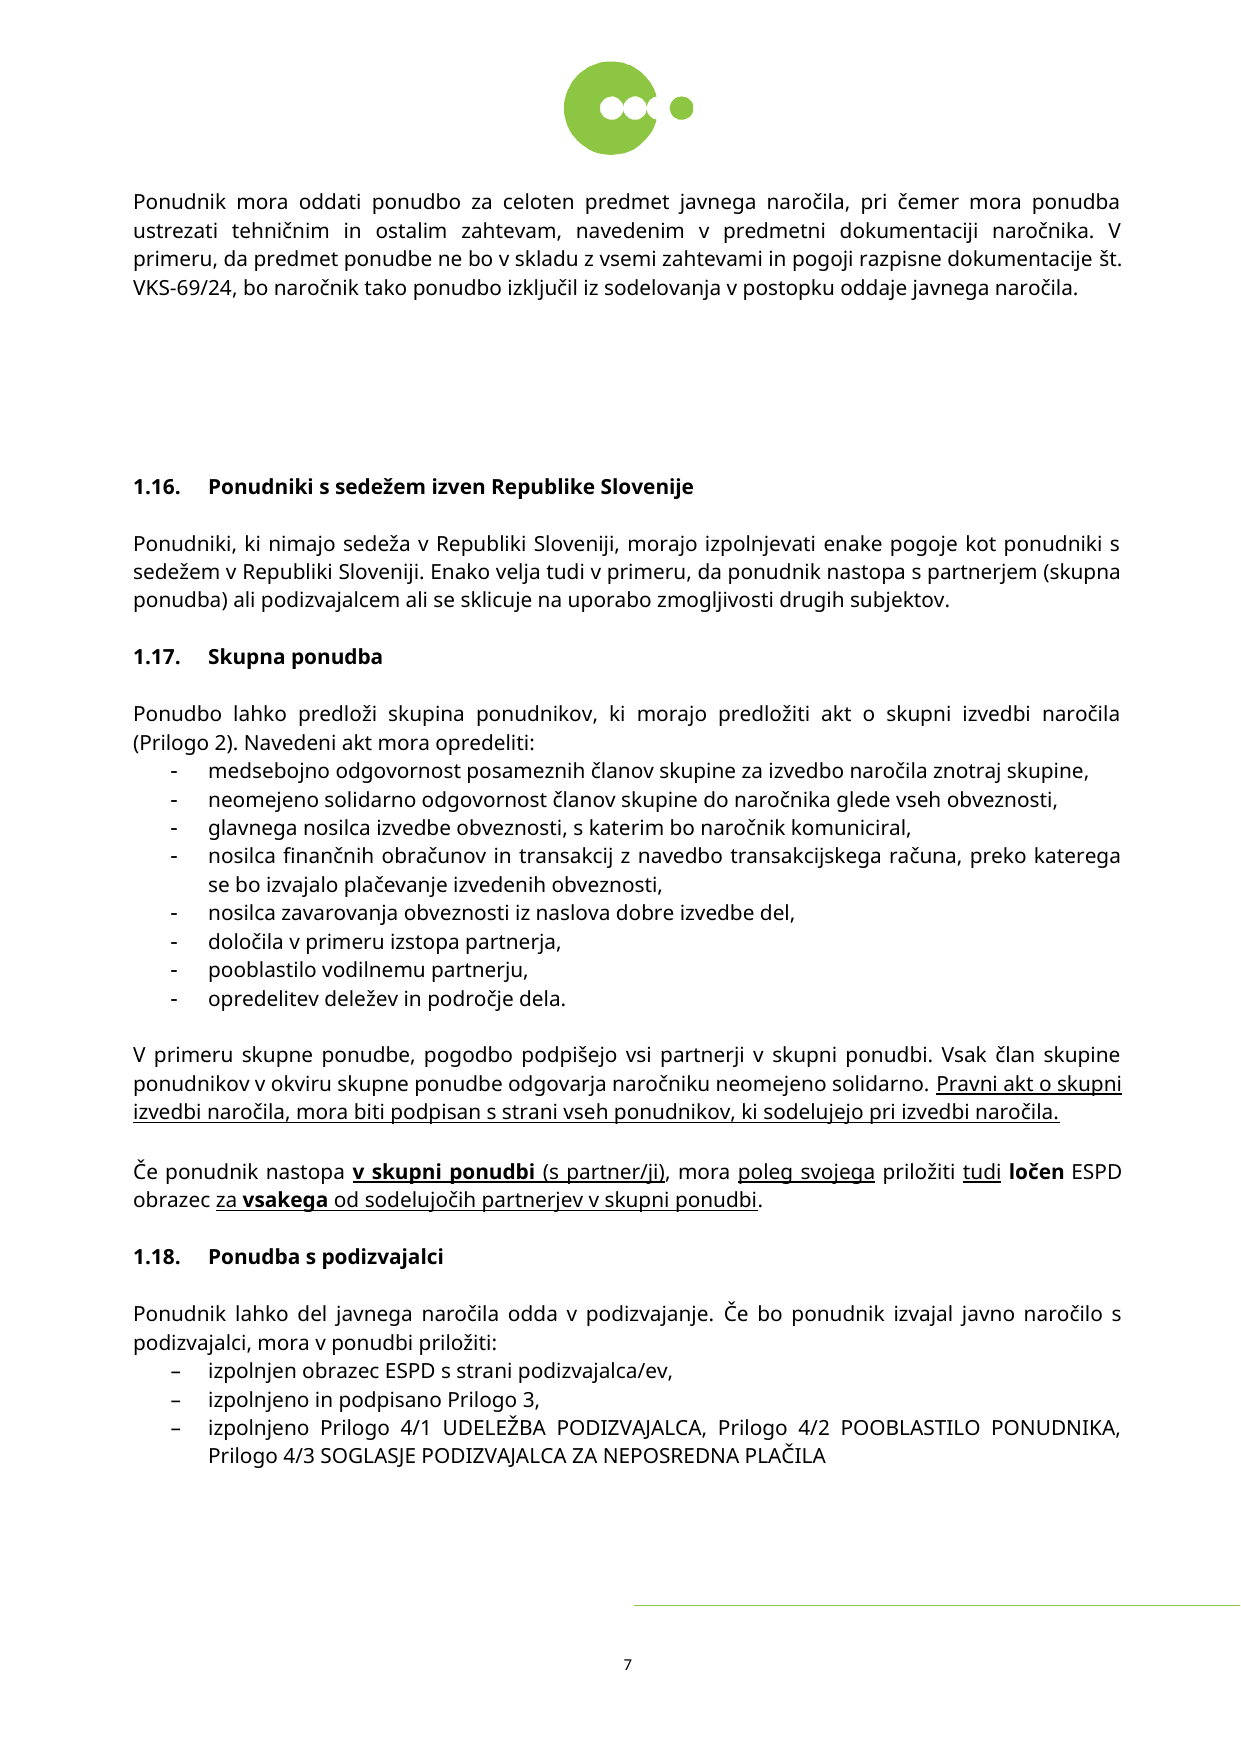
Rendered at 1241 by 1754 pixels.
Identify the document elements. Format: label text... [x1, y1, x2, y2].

text V primeru skupne ponudbe, pogodbo podpišejo vsi partnerji v skupni ponudbi. Vsak član skupine ponudnikov v okviru skupne ponudbe odgovarja naročniku neomejeno solidarno. Pravni akt o skupni izvedbi naročila, mora biti podpisan s strani vseh ponudnikov, ki sodelujejo pri izvedbi naročila. [133, 1041, 1122, 1126]
list nosilca finančnih obračunov in transakcij z navedbo transakcijskega računa, preko katerega se bo izvajalo plačevanje izvedenih obveznosti, [170, 842, 1122, 898]
list Ponudba s podizvajalci [133, 1242, 1122, 1271]
text Če ponudnik nastopa v skupni ponudbi (s partner/ji), mora poleg svojega priložiti tudi ločen ESPD obrazec za vsakega od sodelujočih partnerjev v skupni ponudbi. [133, 1157, 1122, 1214]
text Ponudniki, ki nimajo sedeža v Republiki Sloveniji, morajo izpolnjevati enake pogoje kot ponudniki s sedežem v Republiki Sloveniji. Enako velja tudi v primeru, da ponudnik nastopa s partnerjem (skupna ponudba) ali podizvajalcem ali se sklicuje na uporabo zmogljivosti drugih subjektov. [133, 529, 1122, 614]
text Ponudbo lahko predloži skupina ponudnikov, ki morajo predložiti akt o skupni izvedbi naročila (Prilogo 2). Navedeni akt mora opredeliti: [133, 699, 1122, 756]
list pooblastilo vodilnemu partnerju, [170, 955, 1122, 984]
list opredelitev deležev in področje dela. [170, 984, 1122, 1012]
text Ponudnik lahko del javnega naročila odda v podizvajanje. Če bo ponudnik izvajal javno naročilo s podizvajalci, mora v ponudbi priložiti: [133, 1299, 1122, 1356]
list izpolnjeno in podpisano Prilogo 3, [170, 1385, 1122, 1413]
list neomejeno solidarno odgovornost članov skupine do naročnika glede vseh obveznosti, [170, 785, 1122, 813]
list izpolnjen obrazec ESPD s strani podizvajalca/ev, [170, 1356, 1122, 1385]
list izpolnjeno Prilogo 4/1 UDELEŽBA PODIZVAJALCA, Prilogo 4/2 POOBLASTILO PONUDNIKA, Prilogo 4/3 SOGLASJE PODIZVAJALCA ZA NEPOSREDNA PLAČILA [170, 1413, 1122, 1470]
list medsebojno odgovornost posameznih članov skupine za izvedbo naročila znotraj skupine, [170, 756, 1122, 785]
list nosilca zavarovanja obveznosti iz naslova dobre izvedbe del, [170, 898, 1122, 927]
text Ponudnik mora oddati ponudbo za celoten predmet javnega naročila, pri čemer mora ponudba ustrezati tehničnim in ostalim zahtevam, navedenim v predmetni dokumentaciji naročnika. V primeru, da predmet ponudbe ne bo v skladu z vsemi zahtevami in pogoji razpisne dokumentacije št. VKS-69/24, bo naročnik tako ponudbo izključil iz sodelovanja v postopku oddaje javnega naročila. [133, 187, 1122, 301]
list določila v primeru izstopa partnerja, [170, 927, 1122, 955]
list glavnega nosilca izvedbe obveznosti, s katerim bo naročnik komuniciral, [170, 813, 1122, 842]
list Skupna ponudba [133, 642, 1122, 671]
list Ponudniki s sedežem izven Republike Slovenije [133, 472, 1122, 500]
